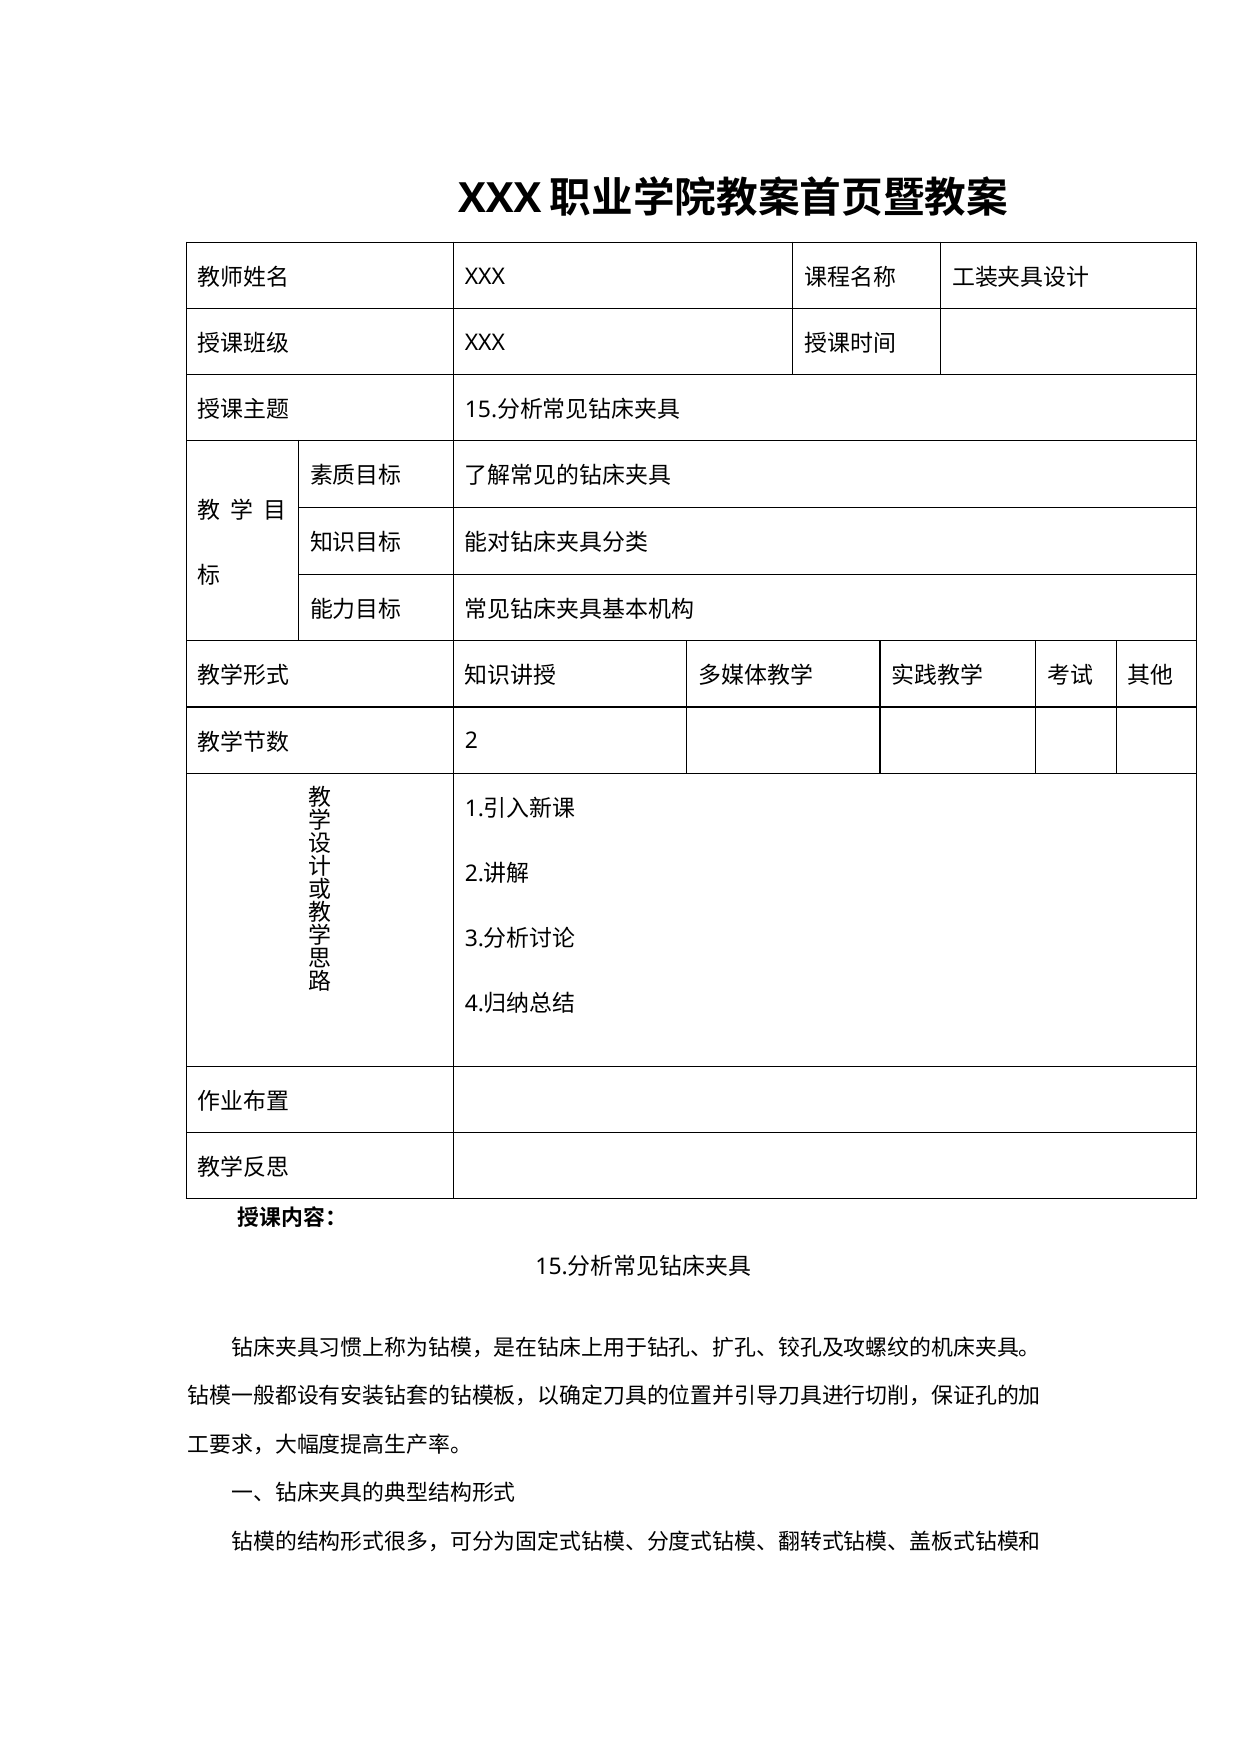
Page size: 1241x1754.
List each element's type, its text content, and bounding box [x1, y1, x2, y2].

table_cell XXX [454, 309, 792, 374]
table_cell 能力目标 [299, 575, 453, 640]
table_cell 教学设计或教学思路 [187, 774, 453, 1066]
table_cell 知识讲授 [454, 641, 686, 706]
table_cell 1.引入新课 2.讲解 3.分析讨论 4.归纳总结 [454, 774, 1196, 1066]
table_cell [454, 1067, 1196, 1132]
table_cell 能对钻床夹具分类 [454, 508, 1196, 573]
table_cell 教师姓名 [187, 243, 453, 308]
table_cell 15.分析常见钻床夹具 [454, 375, 1196, 440]
text 一、钻床夹具的典型结构形式 [187, 1475, 1053, 1507]
table_cell 课程名称 [793, 243, 940, 308]
table_cell 实践教学 [881, 641, 1035, 706]
text 钻床夹具习惯上称为钻模，是在钻床上用于钻孔、扩孔、铰孔及攻螺纹的机床夹具。钻模一般都设有安装钻套的钻模板，以确定刀具的位置并引导刀具进行切削，保证孔的加工要求，大幅度提高生产率。 [187, 1329, 1053, 1459]
table_cell [881, 708, 1035, 772]
table_cell 授课班级 [187, 309, 453, 374]
table_cell [941, 309, 1196, 374]
table_header XXX职业学院教案首页暨教案 [186, 162, 1196, 242]
table_cell 教学反思 [187, 1133, 453, 1198]
table_cell 多媒体教学 [687, 641, 879, 706]
table_cell 授课时间 [793, 309, 940, 374]
table_cell 工装夹具设计 [941, 243, 1196, 308]
table_cell 考试 [1036, 641, 1116, 706]
table_cell 授课主题 [187, 375, 453, 440]
table_cell 其他 [1117, 641, 1196, 706]
text 授课内容： [187, 1199, 1053, 1232]
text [187, 1523, 1053, 1556]
table_cell [1036, 708, 1116, 772]
table_cell XXX [454, 243, 792, 308]
table_cell [687, 708, 879, 772]
table_cell 教学节数 [187, 708, 453, 772]
table_cell [1117, 708, 1196, 772]
table_cell 教学形式 [187, 641, 453, 706]
table_cell 作业布置 [187, 1067, 453, 1132]
table_cell 教 学 目 标 [187, 441, 298, 640]
table_cell 素质目标 [299, 441, 453, 507]
table_cell 知识目标 [299, 508, 453, 573]
table_cell [454, 1133, 1196, 1198]
table_cell 2 [454, 708, 686, 772]
list 15.分析常见钻床夹具 [187, 1232, 1053, 1297]
table_cell 了解常见的钻床夹具 [454, 441, 1196, 507]
table_cell 常见钻床夹具基本机构 [454, 575, 1196, 640]
